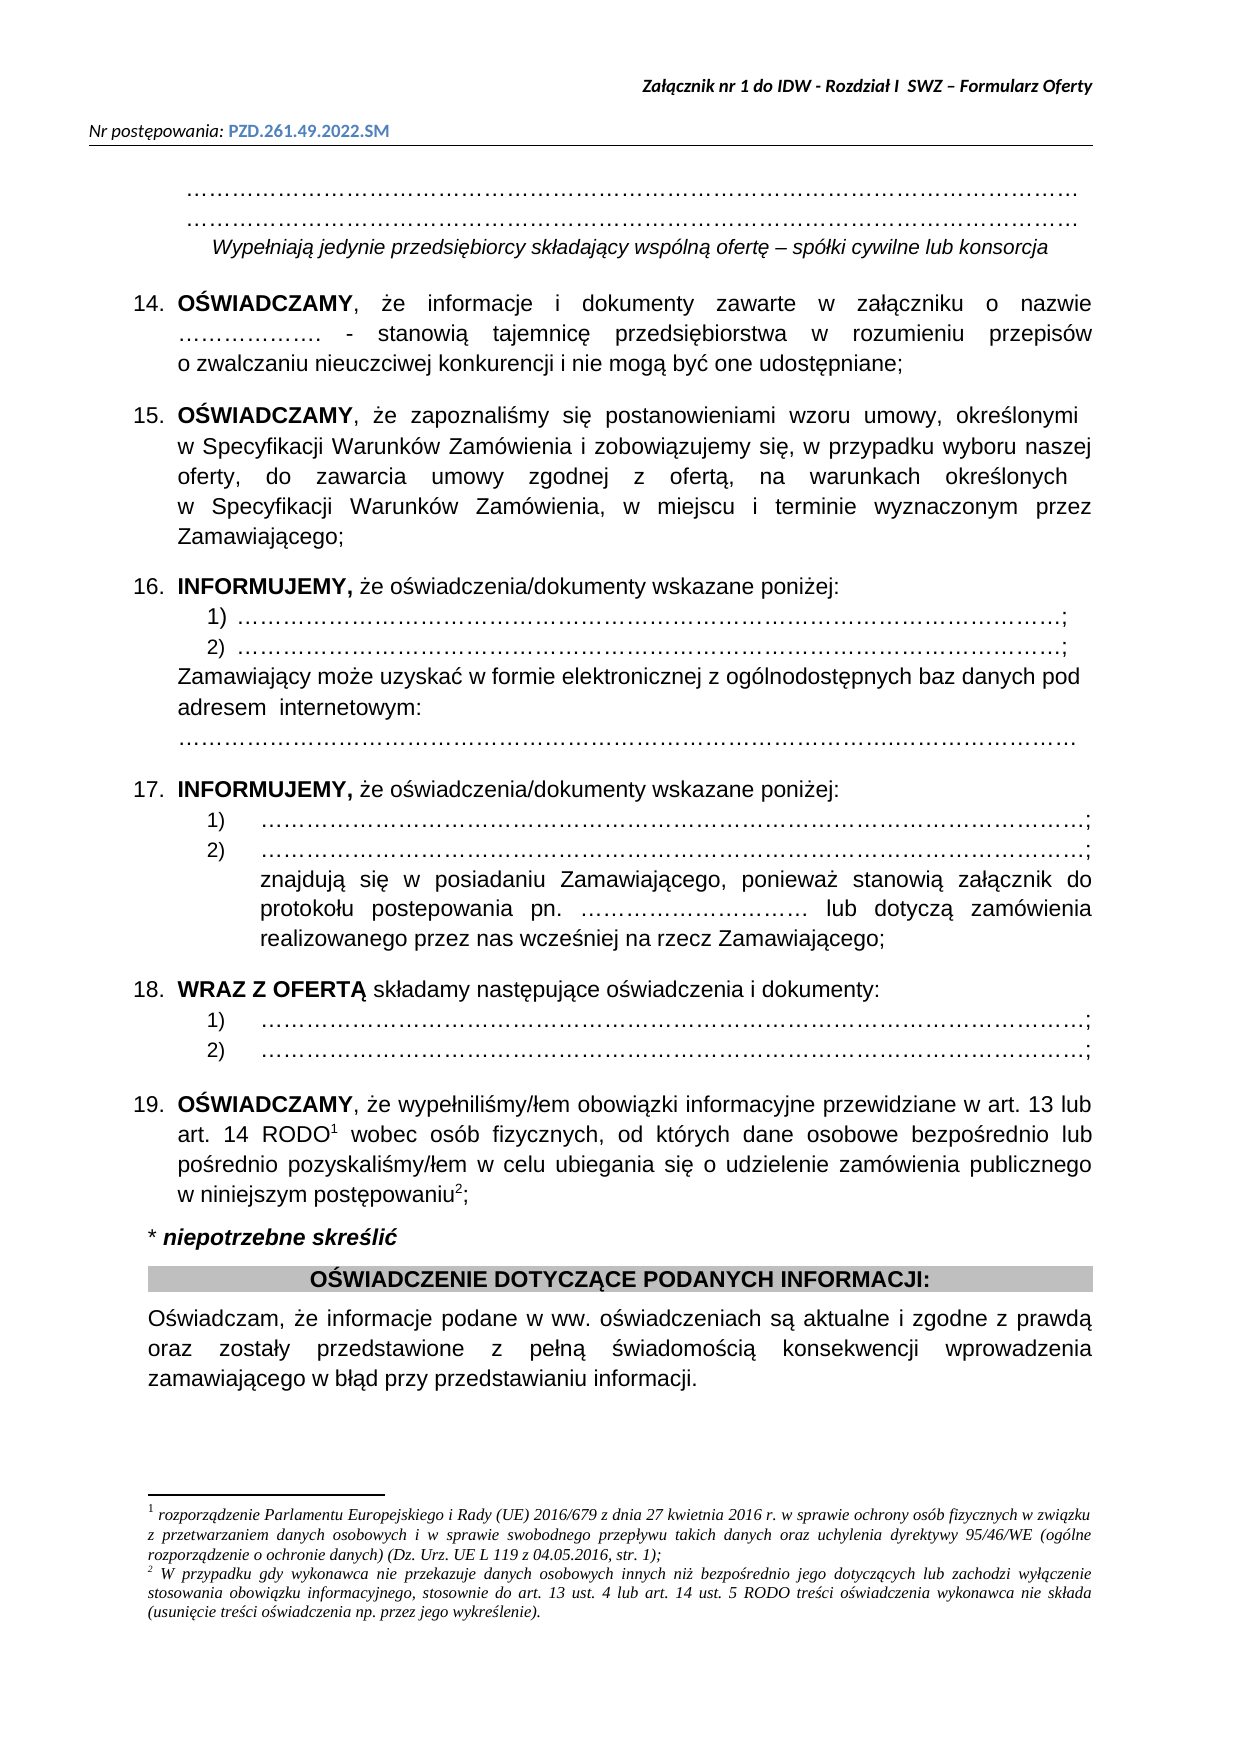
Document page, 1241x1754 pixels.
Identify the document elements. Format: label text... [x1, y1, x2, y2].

list ………………………………………………………………………………………………; [207, 806, 1093, 832]
list ………………………………………………………………………………………………; [207, 1036, 1093, 1062]
text ……………………………………………………………………………………………………………………………………………………………………………………………………………… [185, 174, 1093, 231]
list Wypełniają jedynie przedsiębiorcy składający wspólną ofertę – spółki cywilne lub konsorcja [177, 235, 1093, 259]
list INFORMUJEMY, że oświadczenia/dokumenty wskazane poniżej: [133, 573, 1093, 599]
list ………………………………………………………………………………….…………………… [177, 724, 1093, 750]
list WRAZ Z OFERTĄ składamy następujące oświadczenia i dokumenty: [133, 976, 1093, 1002]
list ………………………………………………………………………………………………; [207, 633, 1093, 659]
list ………………………………………………………………………………………………; [207, 836, 1093, 862]
text OŚWIADCZENIE DOTYCZĄCE PODANYCH INFORMACJI: [148, 1266, 1093, 1292]
list OŚWIADCZAMY, że zapoznaliśmy się postanowieniami wzoru umowy, określonymi w Specyfikacji Warunków Zamówienia i zobowiązujemy się, w przypadku wyboru naszej oferty, do zawarcia umowy zgodnej z ofertą, na warunkach określonych w Specyfikacji Warunków Zamówienia, w miejscu i terminie wyznaczonym przez Zamawiającego; [133, 402, 1093, 550]
list Zamawiający może uzyskać w formie elektronicznej z ogólnodostępnych baz danych pod adresem internetowym: [177, 663, 1093, 720]
text Oświadczam, że informacje podane w ww. oświadczeniach są aktualne i zgodne z prawdą oraz zostały przedstawione z pełną świadomością konsekwencji wprowadzenia zamawiającego w błąd przy przedstawianiu informacji. [148, 1305, 1093, 1392]
text * niepotrzebne skreślić [148, 1224, 1093, 1250]
list ………………………………………………………………………………………………; [207, 1006, 1093, 1032]
list INFORMUJEMY, że oświadczenia/dokumenty wskazane poniżej: [133, 776, 1093, 802]
list ………………………………………………………………………………………………; [207, 603, 1093, 629]
list OŚWIADCZAMY, że informacje i dokumenty zawarte w załączniku o nazwie ………………. - stanowią tajemnicę przedsiębiorstwa w rozumieniu przepisów o zwalczaniu nieuczciwej konkurencji i nie mogą być one udostępniane; [133, 290, 1093, 377]
list znajdują się w posiadaniu Zamawiającego, ponieważ stanowią załącznik do protokołu postepowania pn. ………………………… lub dotyczą zamówienia realizowanego przez nas wcześniej na rzecz Zamawiającego; [260, 866, 1093, 951]
list OŚWIADCZAMY, że wypełniliśmy/łem obowiązki informacyjne przewidziane w art. 13 lub art. 14 RODO wobec osób fizycznych, od których dane osobowe bezpośrednio lub pośrednio pozyskaliśmy/łem w celu ubiegania się o udzielenie zamówienia publicznego w niniejszym postępowaniu2; [133, 1091, 1093, 1207]
